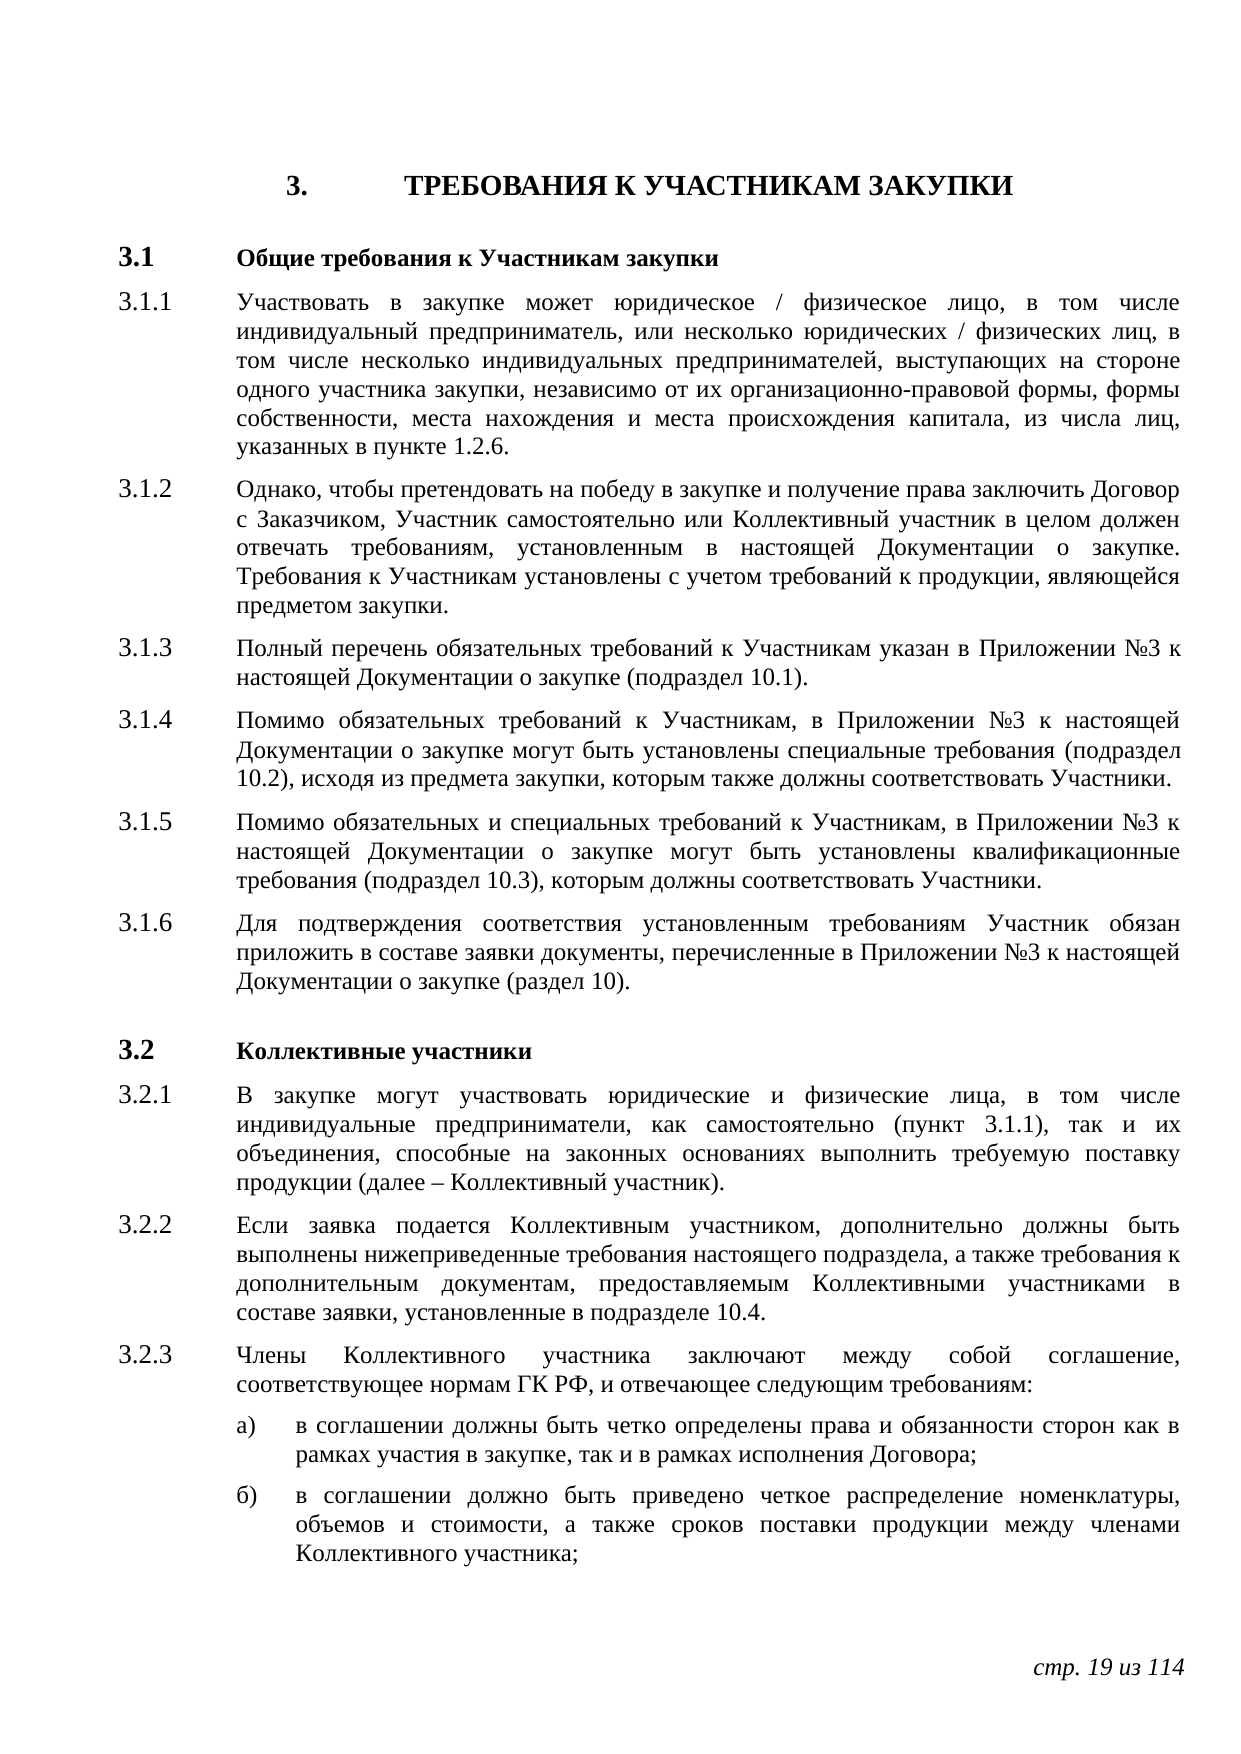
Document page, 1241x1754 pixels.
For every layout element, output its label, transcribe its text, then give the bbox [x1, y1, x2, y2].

subtitle Коллективные участники [118, 1032, 1181, 1066]
text Если заявка подается Коллективным участником, дополнительно должны быть выполнены нижеприведенные требования настоящего подраздела, а также требования к дополнительным документам, предоставляемым Коллективными участниками в составе заявки, установленные в подразделе 10.4. [118, 1208, 1181, 1325]
text Однако, чтобы претендовать на победу в закупке и получение права заключить Договор с Заказчиком, Участник самостоятельно или Коллективный участник в целом должен отвечать требованиям, установленным в настоящей Документации о закупке. Требования к Участникам установлены с учетом требований к продукции, являющейся предметом закупки. [118, 473, 1181, 619]
text Помимо обязательных требований к Участникам, в Приложении №3 к настоящей Документации о закупке могут быть установлены специальные требования (подраздел 10.2), исходя из предмета закупки, которым также должны соответствовать Участники. [118, 704, 1181, 792]
text в соглашении должно быть приведено четкое распределение номенклатуры, объемов и стоимости, а также сроков поставки продукции между членами Коллективного участника; [236, 1480, 1181, 1567]
text Участвовать в закупке может юридическое / физическое лицо, в том числе индивидуальный предприниматель, или несколько юридических / физических лиц, в том числе несколько индивидуальных предпринимателей, выступающих на стороне одного участника закупки, независимо от их организационно-правовой формы, формы собственности, места нахождения и места происхождения капитала, из числа лиц, указанных в пункте 1.2.6. [118, 285, 1181, 460]
text Члены Коллективного участника заключают между собой соглашение, соответствующее нормам ГК РФ, и отвечающее следующим требованиям: [118, 1338, 1181, 1398]
text В закупке могут участвовать юридические и физические лица, в том числе индивидуальные предприниматели, как самостоятельно (пункт 3.1.1), так и их объединения, способные на законных основаниях выполнить требуемую поставку продукции (далее – Коллективный участник). [118, 1078, 1181, 1196]
subtitle ТРЕБОВАНИЯ К УЧАСТНИКАМ ЗАКУПКИ [118, 168, 1181, 202]
subtitle Общие требования к Участникам закупки [118, 239, 1181, 273]
text Помимо обязательных и специальных требований к Участникам, в Приложении №3 к настоящей Документации о закупке могут быть установлены квалификационные требования (подраздел 10.3), которым должны соответствовать Участники. [118, 805, 1181, 893]
text Для подтверждения соответствия установленным требованиям Участник обязан приложить в составе заявки документы, перечисленные в Приложении №3 к настоящей Документации о закупке (раздел 10). [118, 906, 1181, 994]
text в соглашении должны быть четко определены права и обязанности сторон как в рамках участия в закупке, так и в рамках исполнения Договора; [236, 1410, 1181, 1468]
text Полный перечень обязательных требований к Участникам указан в Приложении №3 к настоящей Документации о закупке (подраздел 10.1). [118, 631, 1181, 691]
